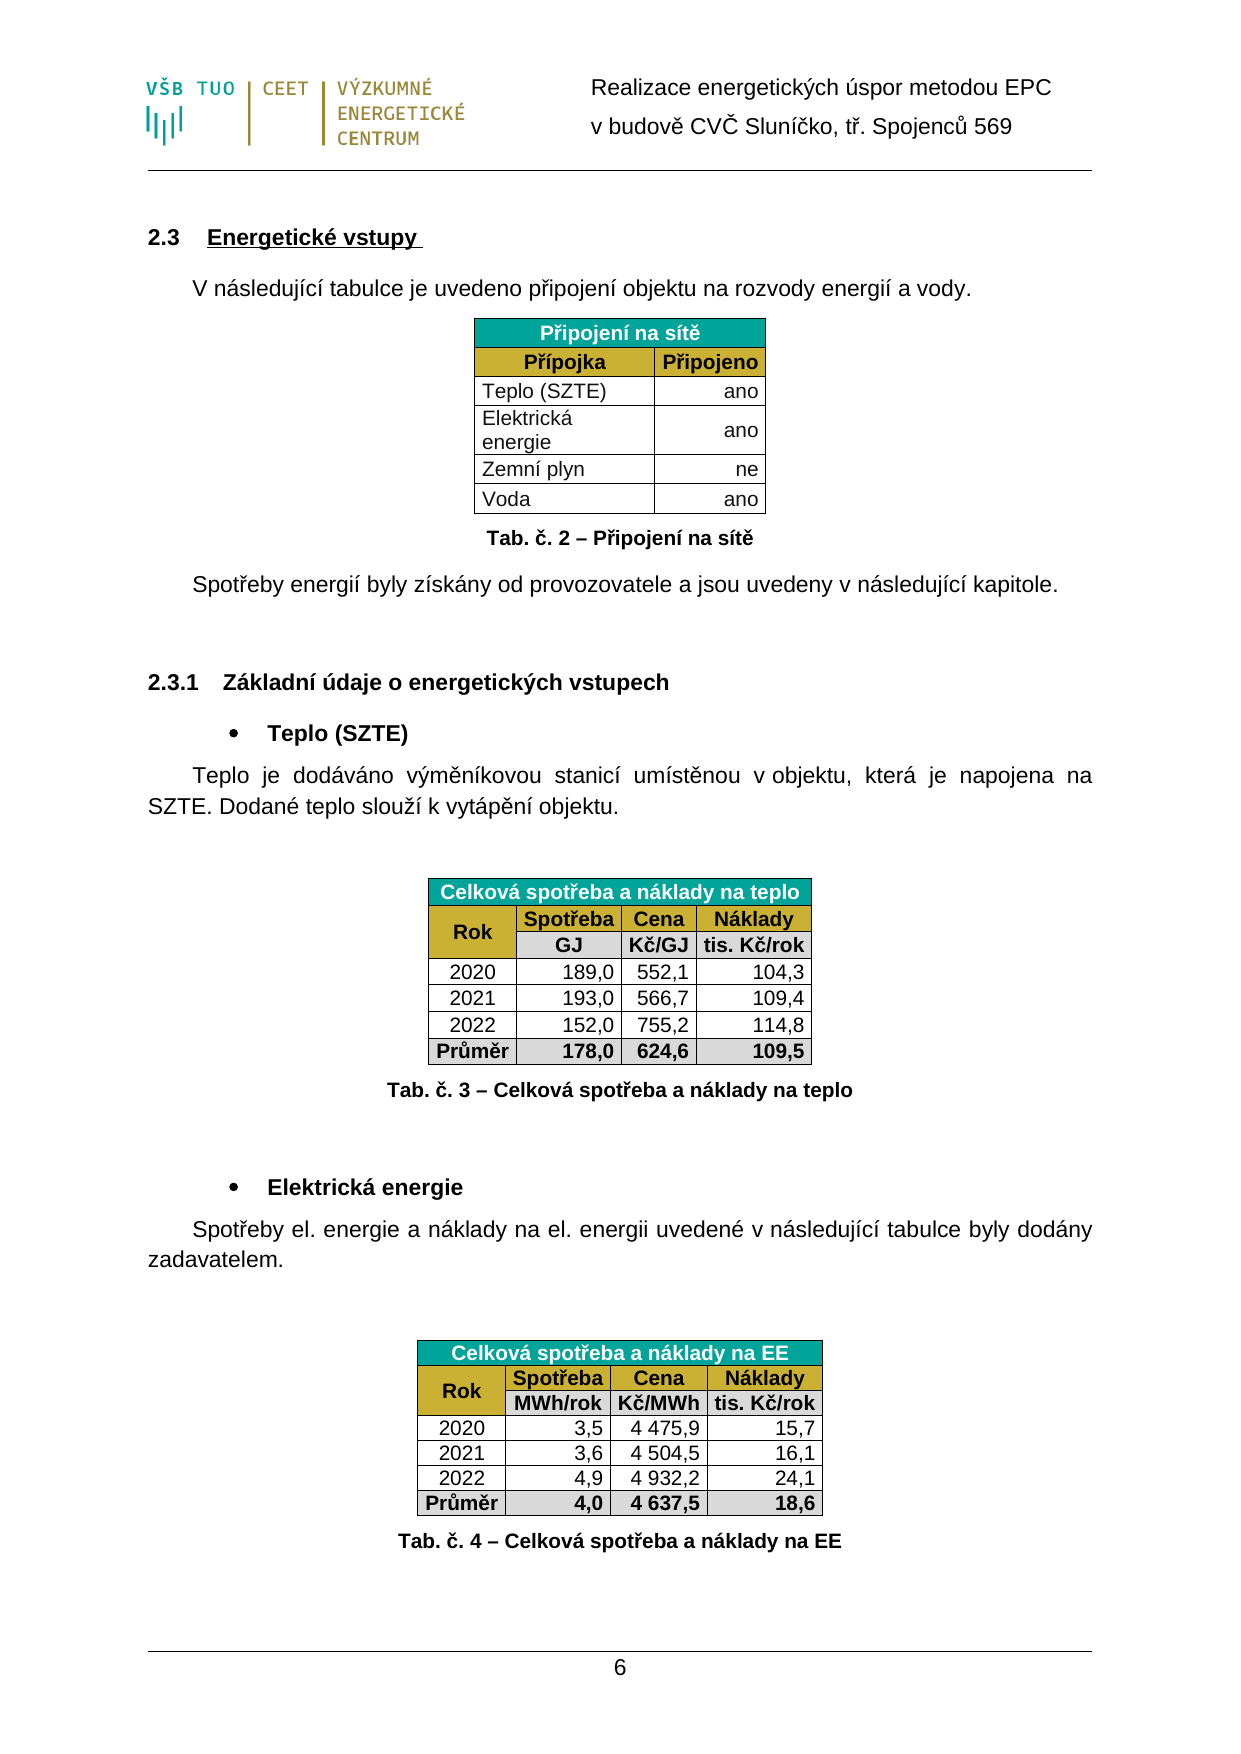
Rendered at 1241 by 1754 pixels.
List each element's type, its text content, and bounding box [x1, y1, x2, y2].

table_cell 2020 [429, 959, 516, 984]
table_cell tis. Kč/rok [708, 1391, 822, 1415]
table_cell Připojeno [655, 348, 765, 376]
table_cell 3,5 [506, 1416, 610, 1440]
table_cell Přípojka [475, 348, 654, 376]
table_cell 2022 [429, 1012, 516, 1037]
table_cell 18,6 [708, 1491, 822, 1515]
table_cell Kč/GJ [622, 932, 696, 958]
text Tab. č. 2 – Připojení na sítě [148, 526, 1092, 550]
table_cell 4,0 [506, 1491, 610, 1515]
table_cell Rok [418, 1366, 505, 1415]
table_cell 2022 [418, 1466, 505, 1490]
text Základní údaje o energetických vstupech [148, 669, 1092, 695]
table_cell 2021 [418, 1441, 505, 1465]
table_cell Rok [429, 906, 516, 958]
table_cell 178,0 [517, 1039, 621, 1064]
text Tab. č. 4 – Celková spotřeba a náklady na EE [148, 1529, 1092, 1553]
table_header Celková spotřeba a náklady na teplo [429, 879, 811, 905]
table_cell 3,6 [506, 1441, 610, 1465]
table_cell Kč/MWh [611, 1391, 707, 1415]
table_cell 4 475,9 [611, 1416, 707, 1440]
table_cell Náklady [697, 906, 811, 931]
text V následující tabulce je uvedeno připojení objektu na rozvody energií a vody. [148, 275, 1092, 301]
table_cell 4 504,5 [611, 1441, 707, 1465]
table_cell Elektrická energie [475, 406, 654, 454]
table_cell 24,1 [708, 1466, 822, 1490]
table_cell Cena [622, 906, 696, 931]
table_cell 552,1 [622, 959, 696, 984]
table_cell ne [655, 455, 765, 483]
text Spotřeby el. energie a náklady na el. energii uvedené v následující tabulce byly dodány zadavatelem. [148, 1216, 1092, 1273]
table_cell 193,0 [517, 985, 621, 1011]
table_header Celková spotřeba a náklady na EE [418, 1341, 822, 1365]
table_cell ano [655, 406, 765, 454]
table_cell 104,3 [697, 959, 811, 984]
text Teplo je dodáváno výměníkovou stanicí umístěnou v objektu, která je napojena na SZTE. Dodané teplo slouží k vytápění objektu. [148, 762, 1092, 819]
table_cell 15,7 [708, 1416, 822, 1440]
table_cell Zemní plyn [475, 455, 654, 483]
table_cell 109,5 [697, 1039, 811, 1064]
table_cell Spotřeba [517, 906, 621, 931]
table_cell 755,2 [622, 1012, 696, 1037]
list Teplo (SZTE) [229, 720, 1092, 746]
list Elektrická energie [229, 1173, 1092, 1200]
table_cell Průměr [429, 1039, 516, 1064]
text Tab. č. 3 – Celková spotřeba a náklady na teplo [148, 1078, 1092, 1102]
text Energetické vstupy [148, 224, 1092, 250]
text Spotřeby energií byly získány od provozovatele a jsou uvedeny v následující kapitole. [148, 571, 1092, 597]
table_cell Spotřeba [506, 1366, 610, 1390]
table_cell 566,7 [622, 985, 696, 1011]
table_cell 4 637,5 [611, 1491, 707, 1515]
table_cell 624,6 [622, 1039, 696, 1064]
table_cell 114,8 [697, 1012, 811, 1037]
table_cell 2021 [429, 985, 516, 1011]
table_cell GJ [517, 932, 621, 958]
table_cell ano [655, 377, 765, 405]
table_cell 189,0 [517, 959, 621, 984]
table_cell 16,1 [708, 1441, 822, 1465]
table_cell ano [655, 484, 765, 512]
table_cell 2020 [418, 1416, 505, 1440]
table_cell tis. Kč/rok [697, 932, 811, 958]
table_cell 4 932,2 [611, 1466, 707, 1490]
table_cell Cena [611, 1366, 707, 1390]
table_cell Průměr [418, 1491, 505, 1515]
picture [128, 73, 489, 163]
table_header Připojení na sítě [475, 319, 765, 347]
table_cell 109,4 [697, 985, 811, 1011]
table_cell Voda [475, 484, 654, 512]
table_cell Teplo (SZTE) [475, 377, 654, 405]
table_cell 4,9 [506, 1466, 610, 1490]
table_cell 152,0 [517, 1012, 621, 1037]
table_cell MWh/rok [506, 1391, 610, 1415]
table_cell Náklady [708, 1366, 822, 1390]
